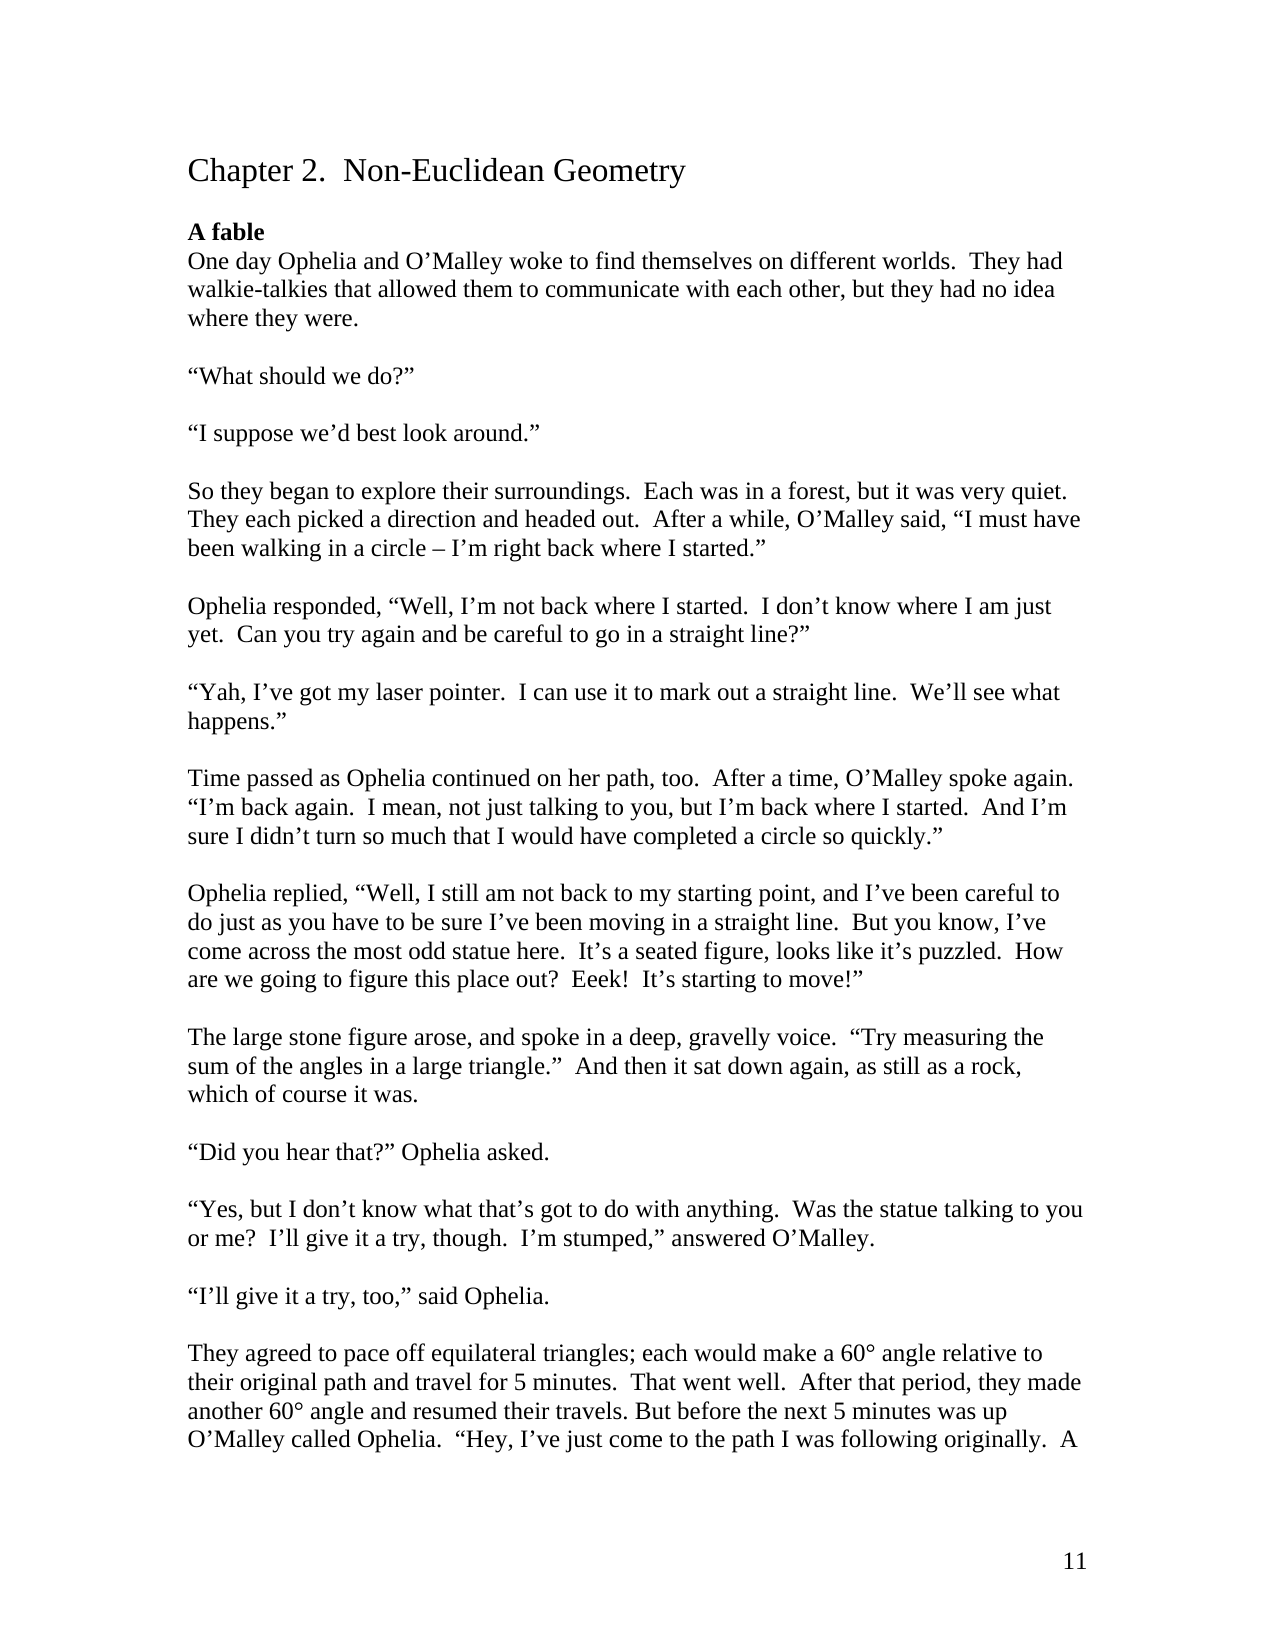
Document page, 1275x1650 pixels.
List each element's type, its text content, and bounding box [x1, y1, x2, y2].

text Time passed as Ophelia continued on her path, too. After a time, O’Malley spoke again. “I’m back again. I mean, not just talking to you, but I’m back where I started. And I’m sure I didn’t turn so much that I would have completed a circle so quickly.” [187, 763, 1087, 849]
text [187, 1338, 1087, 1453]
text The large stone figure arose, and spoke in a deep, gravelly voice. “Try measuring the sum of the angles in a large triangle.” And then it sat down again, as still as a rock, which of course it was. [187, 1022, 1087, 1108]
text “Yes, but I don’t know what that’s got to do with anything. Was the statue talking to you or me? I’ll give it a try, though. I’m stumped,” answered O’Malley. [187, 1194, 1087, 1252]
text Ophelia replied, “Well, I still am not back to my starting point, and I’ve been careful to do just as you have to be sure I’ve been moving in a straight line. But you know, I’ve come across the most odd statue here. It’s a seated figure, looks like it’s puzzled. How are we going to figure this place out? Eeek! It’s starting to move!” [187, 878, 1087, 993]
text “Yah, I’ve got my laser pointer. I can use it to mark out a straight line. We’ll see what happens.” [187, 677, 1087, 734]
text “I suppose we’d best look around.” [187, 418, 1087, 447]
text “What should we do?” [187, 361, 1087, 389]
text So they began to explore their surroundings. Each was in a forest, but it was very quiet. They each picked a direction and headed out. After a while, O’Malley said, “I must have been walking in a circle – I’m right back where I started.” [187, 476, 1087, 562]
text “I’ll give it a try, too,” said Ophelia. [187, 1281, 1087, 1309]
text A fable [187, 217, 1087, 246]
text One day Ophelia and O’Malley woke to find themselves on different worlds. They had walkie-talkies that allowed them to communicate with each other, but they had no idea where they were. [187, 246, 1087, 332]
text Ophelia responded, “Well, I’m not back where I started. I don’t know where I am just yet. Can you try again and be careful to go in a straight line?” [187, 591, 1087, 648]
text “Did you hear that?” Ophelia asked. [187, 1137, 1087, 1166]
text Chapter 2. Non-Euclidean Geometry [187, 150, 1087, 188]
